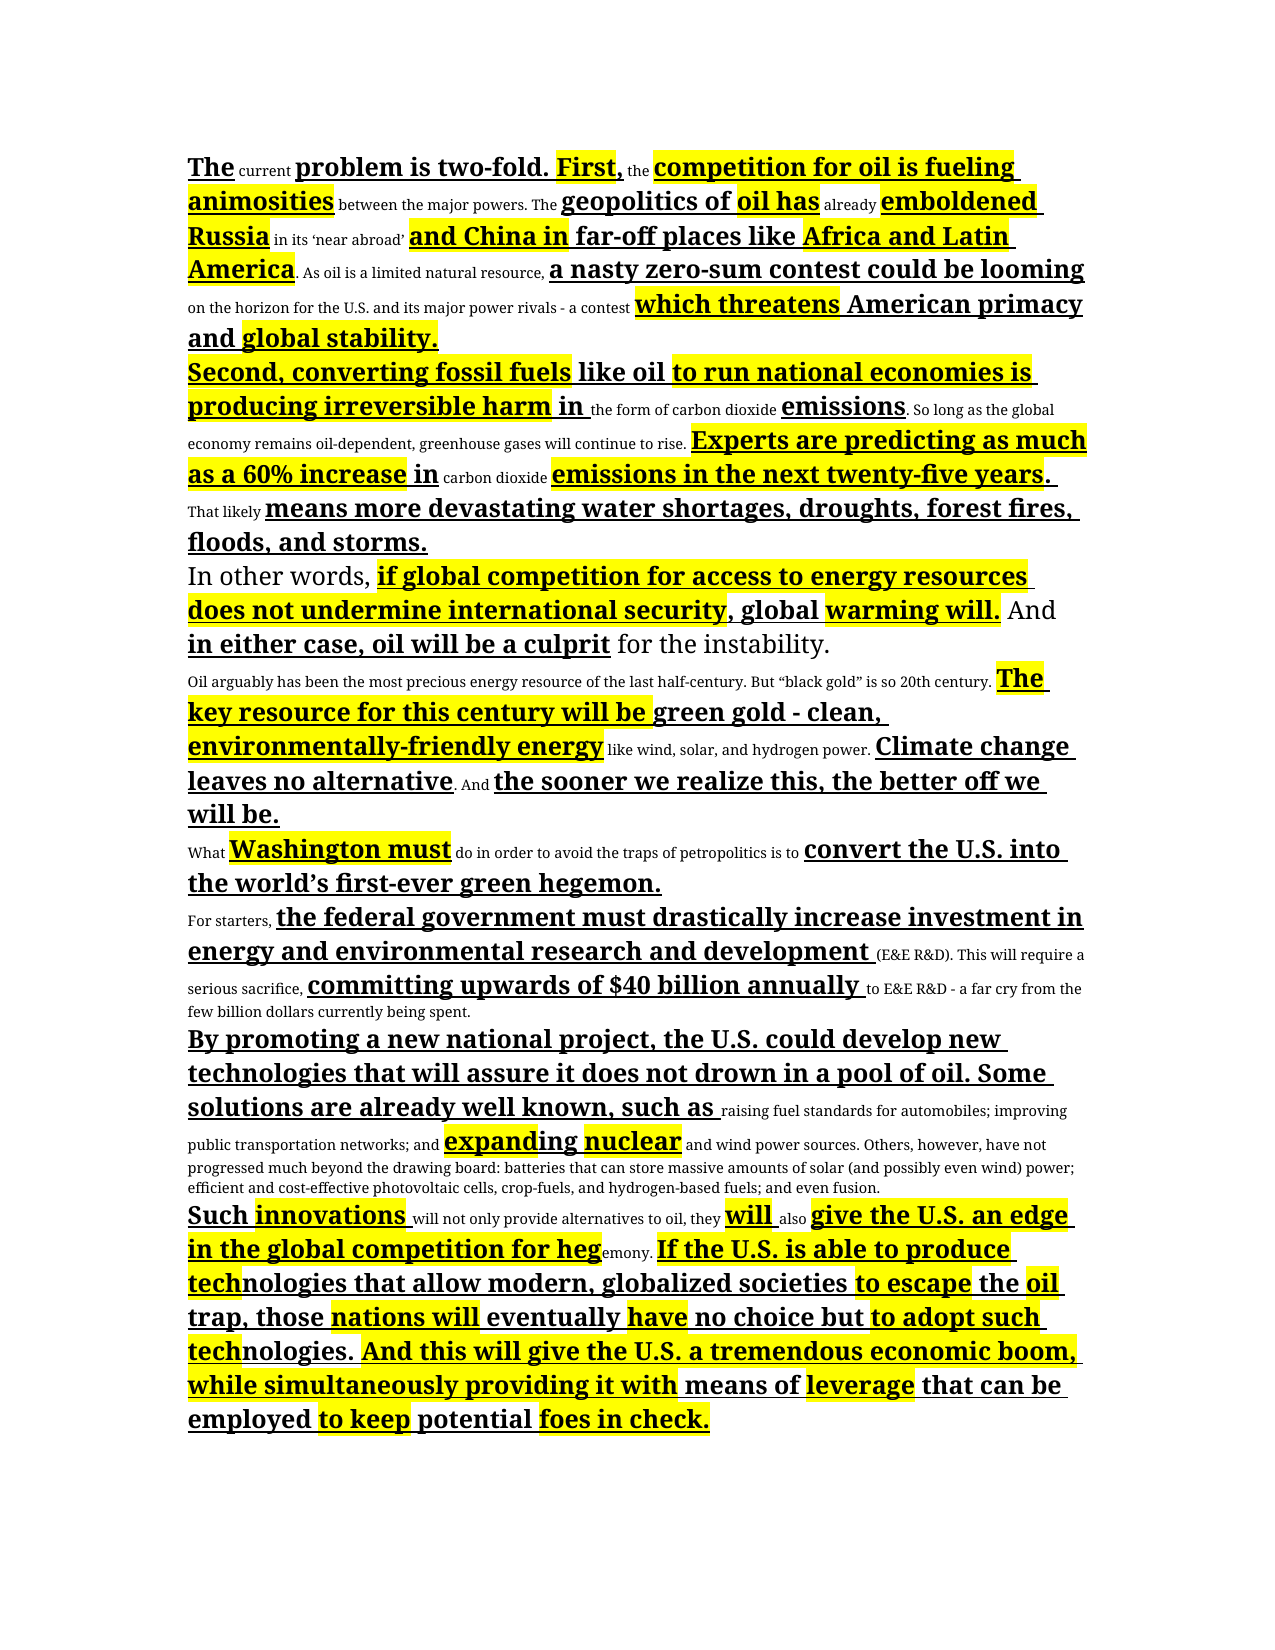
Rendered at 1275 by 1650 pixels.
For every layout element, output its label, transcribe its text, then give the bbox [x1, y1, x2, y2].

text The current problem is two-fold. First, the competition for oil is fueling animosities between the major powers. The geopolitics of oil has already emboldened Russia in its ‘near abroad’ and China in far-off places like Africa and Latin America. As oil is a limited natural resource, a nasty zero-sum contest could be looming on the horizon for the U.S. and its major power rivals - a contest which threatens American primacy and global stability. [187, 150, 1087, 354]
text What Washington must do in order to avoid the traps of petropolitics is to convert the U.S. into the world’s first-ever green hegemon. [187, 831, 1087, 899]
text Second, converting fossil fuels like oil to run national economies is producing irreversible harm in the form of carbon dioxide emissions. So long as the global economy remains oil-dependent, greenhouse gases will continue to rise. Experts are predicting as much as a 60% increase in carbon dioxide emissions in the next twenty-five years. That likely means more devastating water shortages, droughts, forest fires, floods, and storms. [187, 354, 1087, 559]
text Oil arguably has been the most precious energy resource of the last half-century. But “black gold” is so 20th century. The key resource for this century will be green gold - clean, environmentally-friendly energy like wind, solar, and hydrogen power. Climate change leaves no alternative. And the sooner we realize this, the better off we will be. [187, 661, 1087, 831]
text By promoting a new national project, the U.S. could develop new technologies that will assure it does not drown in a pool of oil. Some solutions are already well known, such as raising fuel standards for automobiles; improving public transportation networks; and expanding nuclear and wind power sources. Others, however, have not progressed much beyond the drawing board: batteries that can store massive amounts of solar (and possibly even wind) power; efficient and cost-effective photovoltaic cells, crop-fuels, and hydrogen-based fuels; and even fusion. [187, 1021, 1087, 1197]
text In other words, if global competition for access to energy resources does not undermine international security, global warming will. And in either case, oil will be a culprit for the instability. [187, 559, 1087, 661]
text Such innovations will not only provide alternatives to oil, they will also give the U.S. an edge in the global competition for hegemony. If the U.S. is able to produce technologies that allow modern, globalized societies to escape the oil trap, those nations will eventually have no choice but to adopt such technologies. And this will give the U.S. a tremendous economic boom, while simultaneously providing it with means of leverage that can be employed to keep potential foes in check. [187, 1197, 1087, 1436]
text For starters, the federal government must drastically increase investment in energy and environmental research and development (E&E R&D). This will require a serious sacrifice, committing upwards of $40 billion annually to E&E R&D - a far cry from the few billion dollars currently being spent. [187, 899, 1087, 1021]
